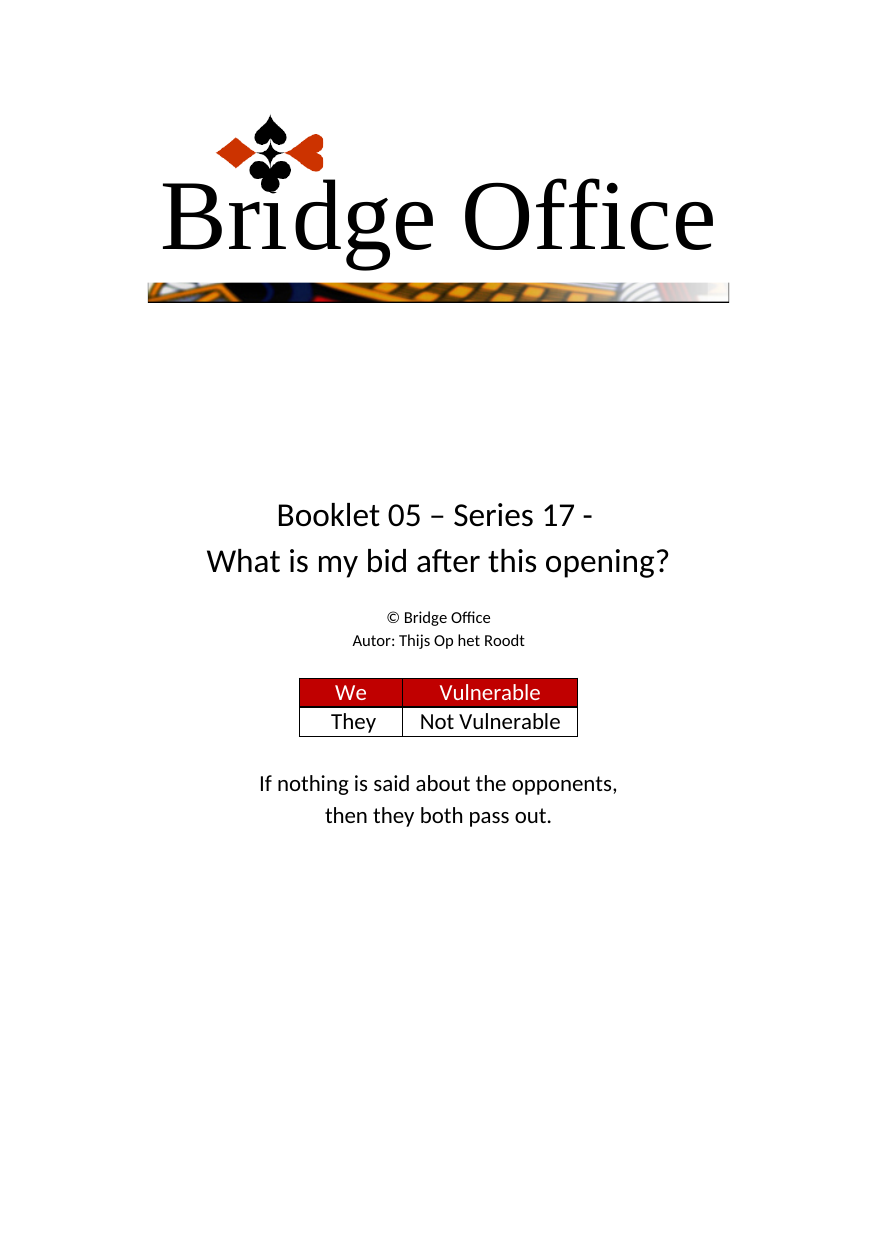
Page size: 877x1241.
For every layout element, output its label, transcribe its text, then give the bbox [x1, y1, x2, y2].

table_header We [300, 679, 402, 706]
table_cell They [300, 708, 402, 736]
text then they both pass out. [148, 801, 729, 829]
table_cell Not Vulnerable [403, 708, 577, 736]
picture [147, 283, 730, 303]
text Autor: Thijs Op het Roodt [148, 631, 729, 651]
table_header Vulnerable [403, 679, 577, 706]
text If nothing is said about the opponents, [148, 769, 729, 797]
text Booklet 05 – Series 17 - What is my bid after this opening? © Bridge Office [148, 447, 729, 628]
